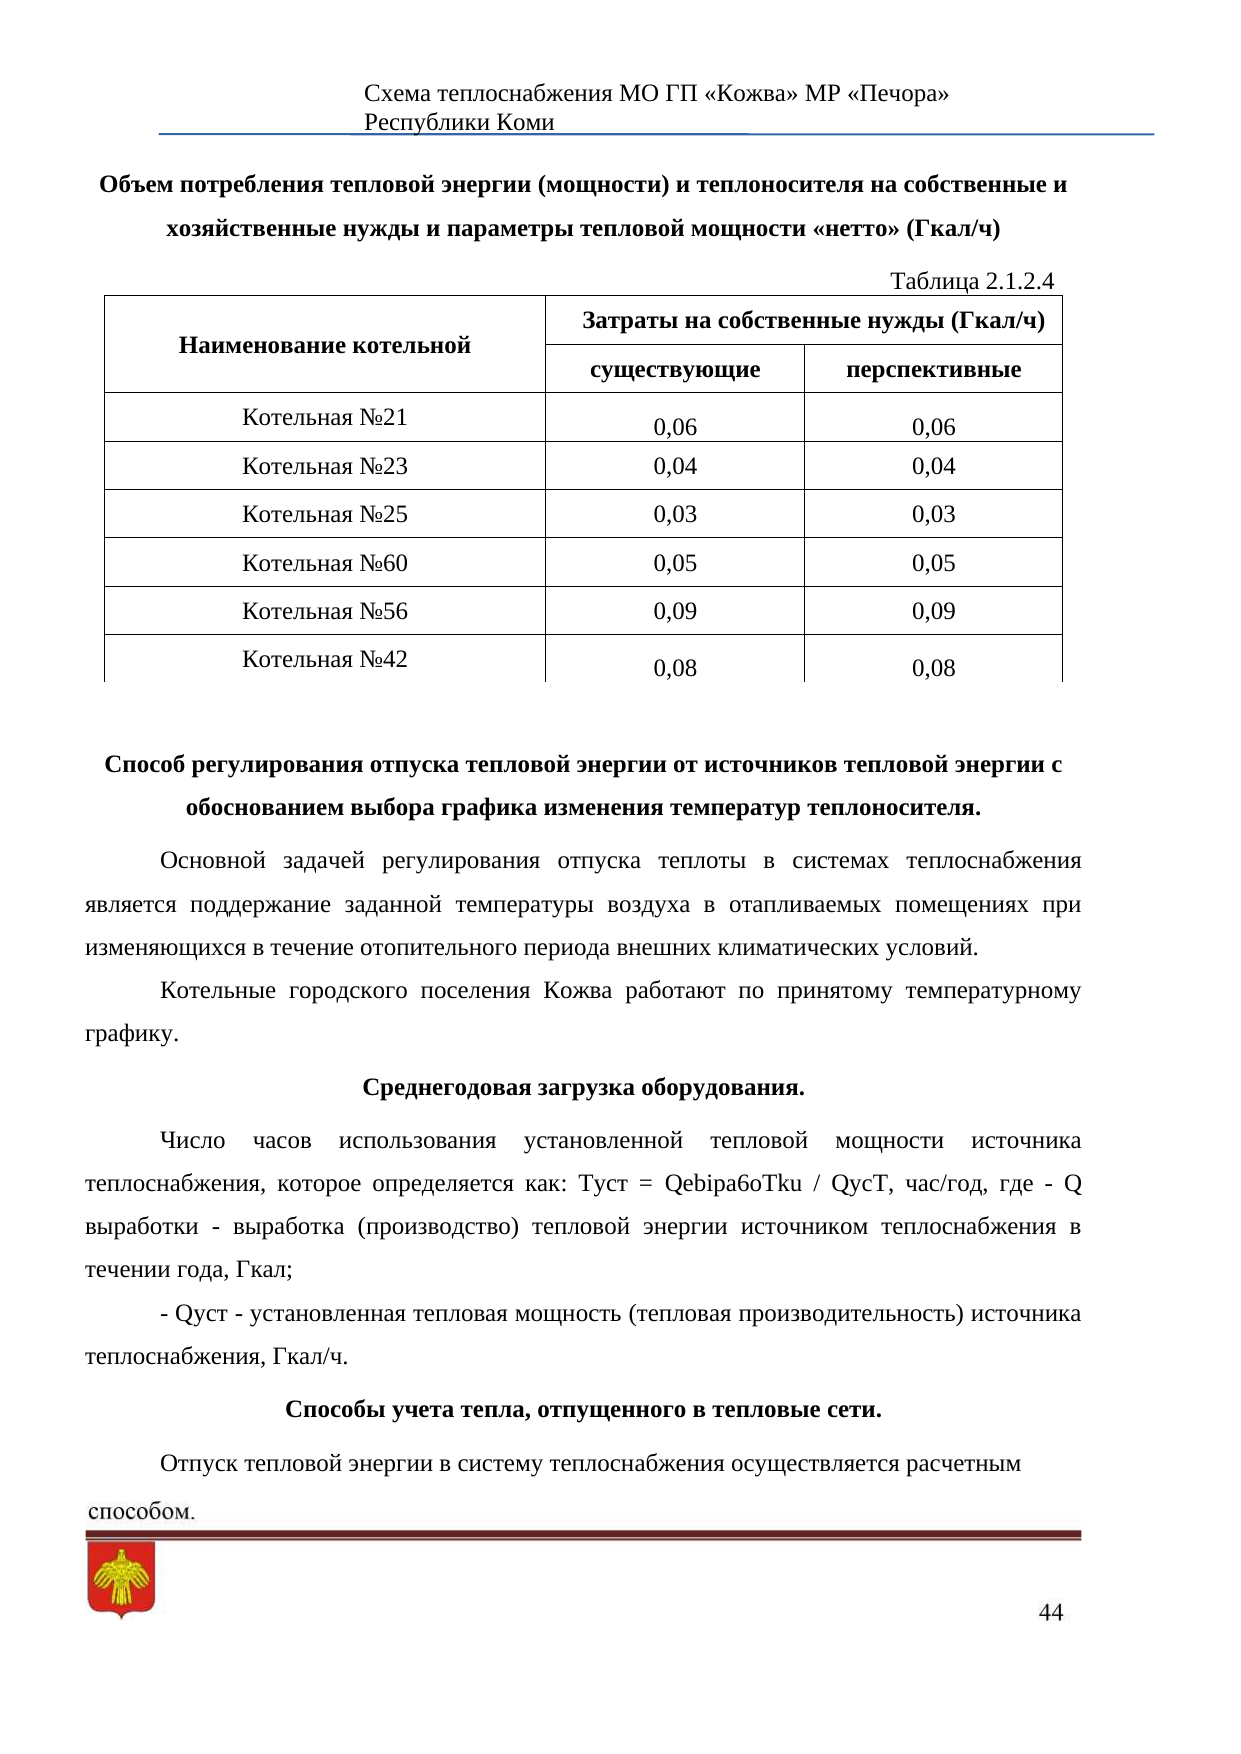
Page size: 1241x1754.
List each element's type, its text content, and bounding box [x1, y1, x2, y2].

table_cell 0,05 [805, 538, 1062, 586]
text Котельные городского поселения Кожва работают по принятому температурному графику. [85, 975, 1082, 1047]
text Отпуск тепловой энергии в систему теплоснабжения осуществляется расчетным [85, 1448, 1082, 1477]
table_cell 0,08 [546, 635, 804, 682]
text Таблица 2.1.2.4 [890, 266, 1082, 295]
table_cell Котельная №56 [105, 587, 545, 634]
table_cell 0,09 [546, 587, 804, 634]
table_cell Котельная №42 [105, 635, 545, 682]
table_cell 0,06 [546, 393, 804, 441]
text Способы учета тепла, отпущенного в тепловые сети. [85, 1394, 1082, 1423]
table_cell 0,06 [805, 393, 1062, 441]
text Объем потребления тепловой энергии (мощности) и теплоносителя на собственные и хозяйственные нужды и параметры тепловой мощности «нетто» (Гкал/ч) [85, 169, 1082, 241]
table_cell существующие [546, 345, 804, 392]
table_header Затраты на собственные нужды (Гкал/ч) [546, 296, 1062, 343]
table_cell 0,03 [805, 490, 1062, 537]
text Способ регулирования отпуска тепловой энергии от источников тепловой энергии с обоснованием выбора графика изменения температур теплоносителя. [85, 749, 1082, 821]
table_cell Котельная №25 [105, 490, 545, 537]
table_cell 0,04 [546, 442, 804, 489]
table_cell 0,08 [805, 635, 1062, 682]
table_cell 0,05 [546, 538, 804, 586]
table_cell перспективные [805, 345, 1062, 392]
text Основной задачей регулирования отпуска теплоты в системах теплоснабжения является поддержание заданной температуры воздуха в отапливаемых помещениях при изменяющихся в течение отопительного периода внешних климатических условий. [85, 846, 1082, 961]
text - Qуст - установленная тепловая мощность (тепловая производительность) источника теплоснабжения, Гкал/ч. [85, 1298, 1082, 1369]
table_cell 0,09 [805, 587, 1062, 634]
text Число часов использования установленной тепловой мощности источника теплоснабжения, которое определяется как: Туст = Qebipa6oTku / QycT, час/год, где - Q выработки - выработка (производство) тепловой энергии источником теплоснабжения в течении года, Гкал; [85, 1125, 1082, 1283]
picture [85, 1501, 1082, 1621]
table_cell Котельная №23 [105, 442, 545, 489]
text Среднегодовая загрузка оборудования. [85, 1072, 1082, 1100]
table_cell Котельная №60 [105, 538, 545, 586]
table_cell 0,04 [805, 442, 1062, 489]
table_cell Котельная №21 [105, 393, 545, 441]
table_cell 0,03 [546, 490, 804, 537]
table_header Наименование котельной [105, 296, 545, 392]
